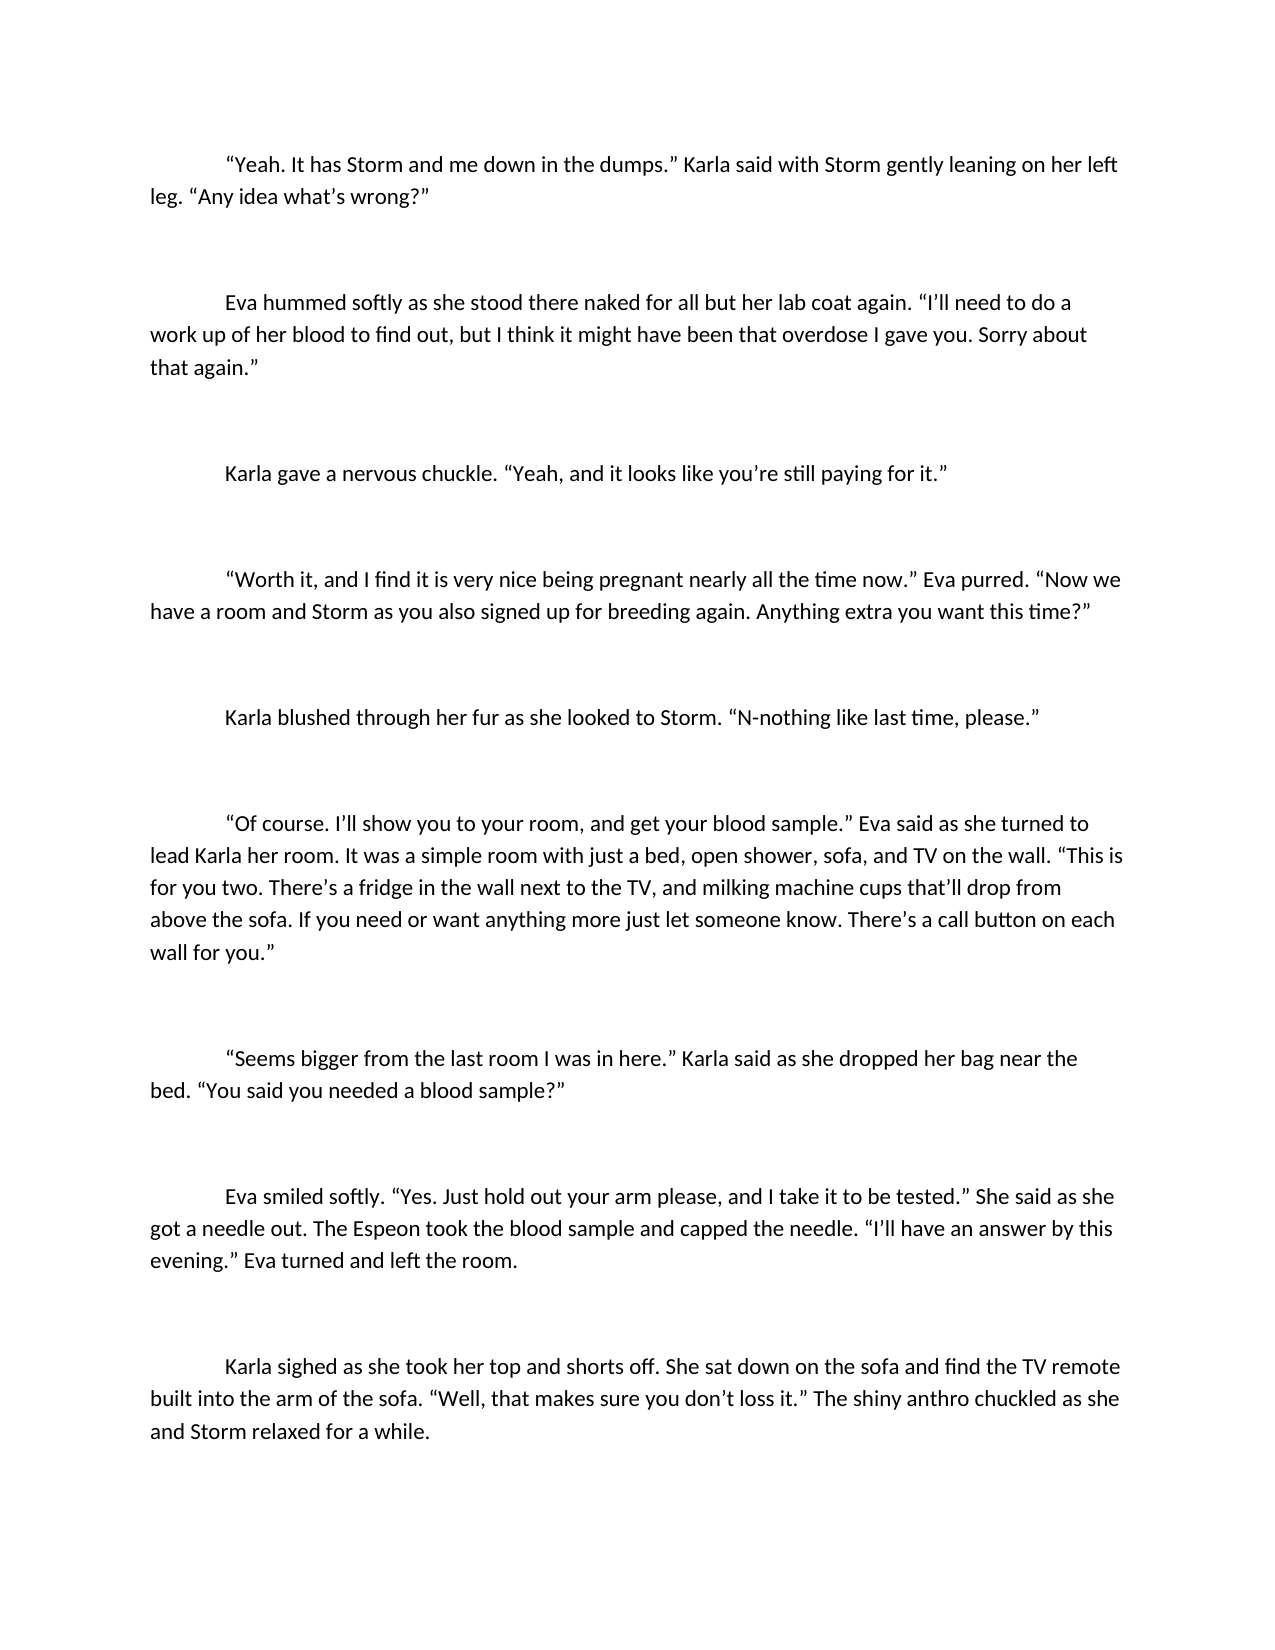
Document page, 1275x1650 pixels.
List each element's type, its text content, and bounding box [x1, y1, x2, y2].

text Eva hummed softly as she stood there naked for all but her lab coat again. “I’ll need to do a work up of her blood to find out, but I think it might have been that overdose I gave you. Sorry about that again.” [150, 288, 1125, 381]
text Eva smiled softly. “Yes. Just hold out your arm please, and I take it to be tested.” She said as she got a needle out. The Espeon took the blood sample and capped the needle. “I’ll have an answer by this evening.” Eva turned and left the room. [150, 1182, 1125, 1274]
text Karla blushed through her fur as she looked to Storm. “N-nothing like last time, please.” [150, 703, 1125, 731]
text “Yeah. It has Storm and me down in the dumps.” Karla said with Storm gently leaning on her left leg. “Any idea what’s wrong?” [150, 150, 1125, 210]
text Karla sighed as she took her top and shorts off. She sat down on the sofa and find the TV remote built into the arm of the sofa. “Well, that makes sure you don’t loss it.” The shiny anthro chuckled as she and Storm relaxed for a while. [150, 1352, 1125, 1445]
text Karla gave a nervous chuckle. “Yeah, and it looks like you’re still paying for it.” [150, 459, 1125, 487]
text “Seems bigger from the last room I was in here.” Karla said as she dropped her bag near the bed. “You said you needed a blood sample?” [150, 1044, 1125, 1104]
text “Worth it, and I find it is very nice being pregnant nearly all the time now.” Eva purred. “Now we have a room and Storm as you also signed up for breeding again. Anything extra you want this time?” [150, 565, 1125, 625]
text “Of course. I’ll show you to your room, and get your blood sample.” Eva said as she turned to lead Karla her room. It was a simple room with just a bed, open shower, sofa, and TV on the wall. “This is for you two. There’s a fridge in the wall next to the TV, and milking machine cups that’ll drop from above the sofa. If you need or want anything more just let someone know. There’s a call button on each wall for you.” [150, 809, 1125, 966]
